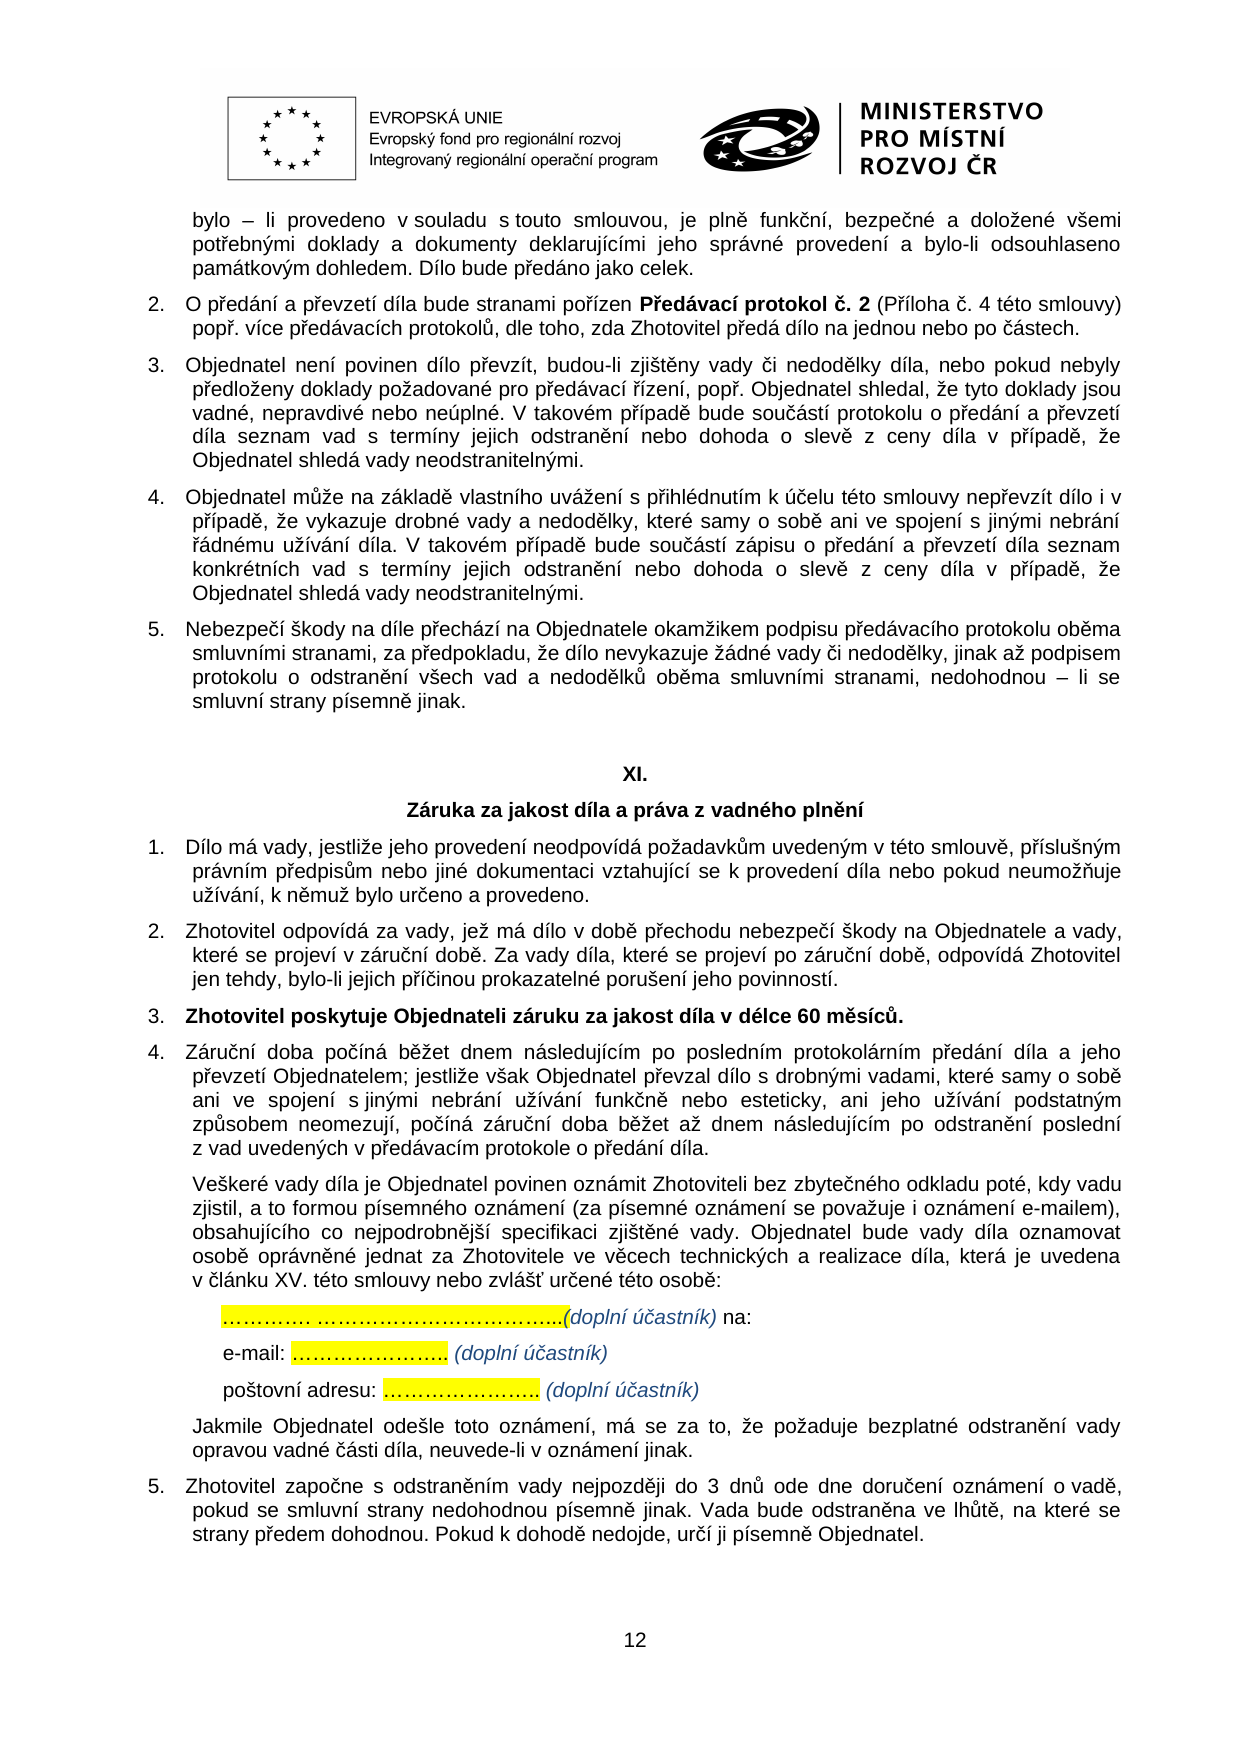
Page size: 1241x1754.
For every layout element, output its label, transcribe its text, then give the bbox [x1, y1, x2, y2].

list Nebezpečí škody na díle přechází na Objednatele okamžikem podpisu předávacího protokolu oběma smluvními stranami, za předpokladu, že dílo nevykazuje žádné vady či nedodělky, jinak až podpisem protokolu o odstranění všech vad a nedodělků oběma smluvními stranami, nedohodnou – li se smluvní strany písemně jinak. [148, 617, 1122, 713]
picture [199, 68, 1070, 208]
list Dílo má vady, jestliže jeho provedení neodpovídá požadavkům uvedeným v této smlouvě, příslušným právním předpisům nebo jiné dokumentaci vztahující se k provedení díla nebo pokud neumožňuje užívání, k němuž bylo určeno a provedeno. [148, 835, 1122, 907]
list Veškeré vady díla je Objednatel povinen oznámit Zhotoviteli bez zbytečného odkladu poté, kdy vadu zjistil, a to formou písemného oznámení (za písemné oznámení se považuje i oznámení e-mailem), obsahujícího co nejpodrobnější specifikaci zjištěné vady. Objednatel bude vady díla oznamovat osobě oprávněné jednat za Zhotovitele ve věcech technických a realizace díla, která je uvedena v článku XV. této smlouvy nebo zvlášť určené této osobě: [192, 1172, 1122, 1292]
list Zhotovitel poskytuje Objednateli záruku za jakost díla v délce 60 měsíců. [148, 1003, 1122, 1027]
text Záruka za jakost díla a práva z vadného plnění [148, 798, 1122, 822]
text XI. [148, 762, 1122, 786]
list …………. ……………………………...(doplní účastník) na: [221, 1304, 1122, 1328]
list Záruční doba počíná běžet dnem následujícím po posledním protokolárním předání díla a jeho převzetí Objednatelem; jestliže však Objednatel převzal dílo s drobnými vadami, které samy o sobě ani ve spojení s jinými nebrání užívání funkčně nebo esteticky, ani jeho užívání podstatným způsobem neomezují, počíná záruční doba běžet až dnem následujícím po odstranění poslední z vad uvedených v předávacím protokole o předání díla. [148, 1040, 1122, 1160]
list e-mail: ………………….. (doplní účastník) [185, 1341, 291, 1365]
list Zhotovitel odpovídá za vady, jež má dílo v době přechodu nebezpečí škody na Objednatele a vady, které se projeví v záruční době. Za vady díla, které se projeví po záruční době, odpovídá Zhotovitel jen tehdy, bylo-li jejich příčinou prokazatelné porušení jeho povinností. [148, 919, 1122, 991]
list Zhotovitel započne s odstraněním vady nejpozději do 3 dnů ode dne doručení oznámení o vadě, pokud se smluvní strany nedohodnou písemně jinak. Vada bude odstraněna ve lhůtě, na které se strany předem dohodnou. Pokud k dohodě nedojde, určí ji písemně Objednatel. [148, 1474, 1122, 1546]
list O předání a převzetí díla bude stranami pořízen Předávací protokol č. 2 (Příloha č. 4 této smlouvy) popř. více předávacích protokolů, dle toho, zda Zhotovitel předá dílo na jednou nebo po částech. [148, 292, 1122, 340]
list poštovní adresu: ………………….. (doplní účastník) [185, 1377, 1122, 1401]
list Objednatel není povinen dílo převzít, budou-li zjištěny vady či nedodělky díla, nebo pokud nebyly předloženy doklady požadované pro předávací řízení, popř. Objednatel shledal, že tyto doklady jsou vadné, nepravdivé nebo neúplné. V takovém případě bude součástí protokolu o předání a převzetí díla seznam vad s termíny jejich odstranění nebo dohoda o slevě z ceny díla v případě, že Objednatel shledá vady neodstranitelnými. [148, 352, 1122, 472]
list e-mail: ………………….. (doplní účastník) [448, 1341, 1122, 1365]
list Jakmile Objednatel odešle toto oznámení, má se za to, že požaduje bezplatné odstranění vady opravou vadné části díla, neuvede-li v oznámení jinak. [87, 1414, 1122, 1462]
list Objednatel může na základě vlastního uvážení s přihlédnutím k účelu této smlouvy nepřevzít dílo i v případě, že vykazuje drobné vady a nedodělky, které samy o sobě ani ve spojení s jinými nebrání řádnému užívání díla. V takovém případě bude součástí zápisu o předání a převzetí díla seznam konkrétních vad s termíny jejich odstranění nebo dohoda o slevě z ceny díla v případě, že Objednatel shledá vady neodstranitelnými. [148, 485, 1122, 604]
